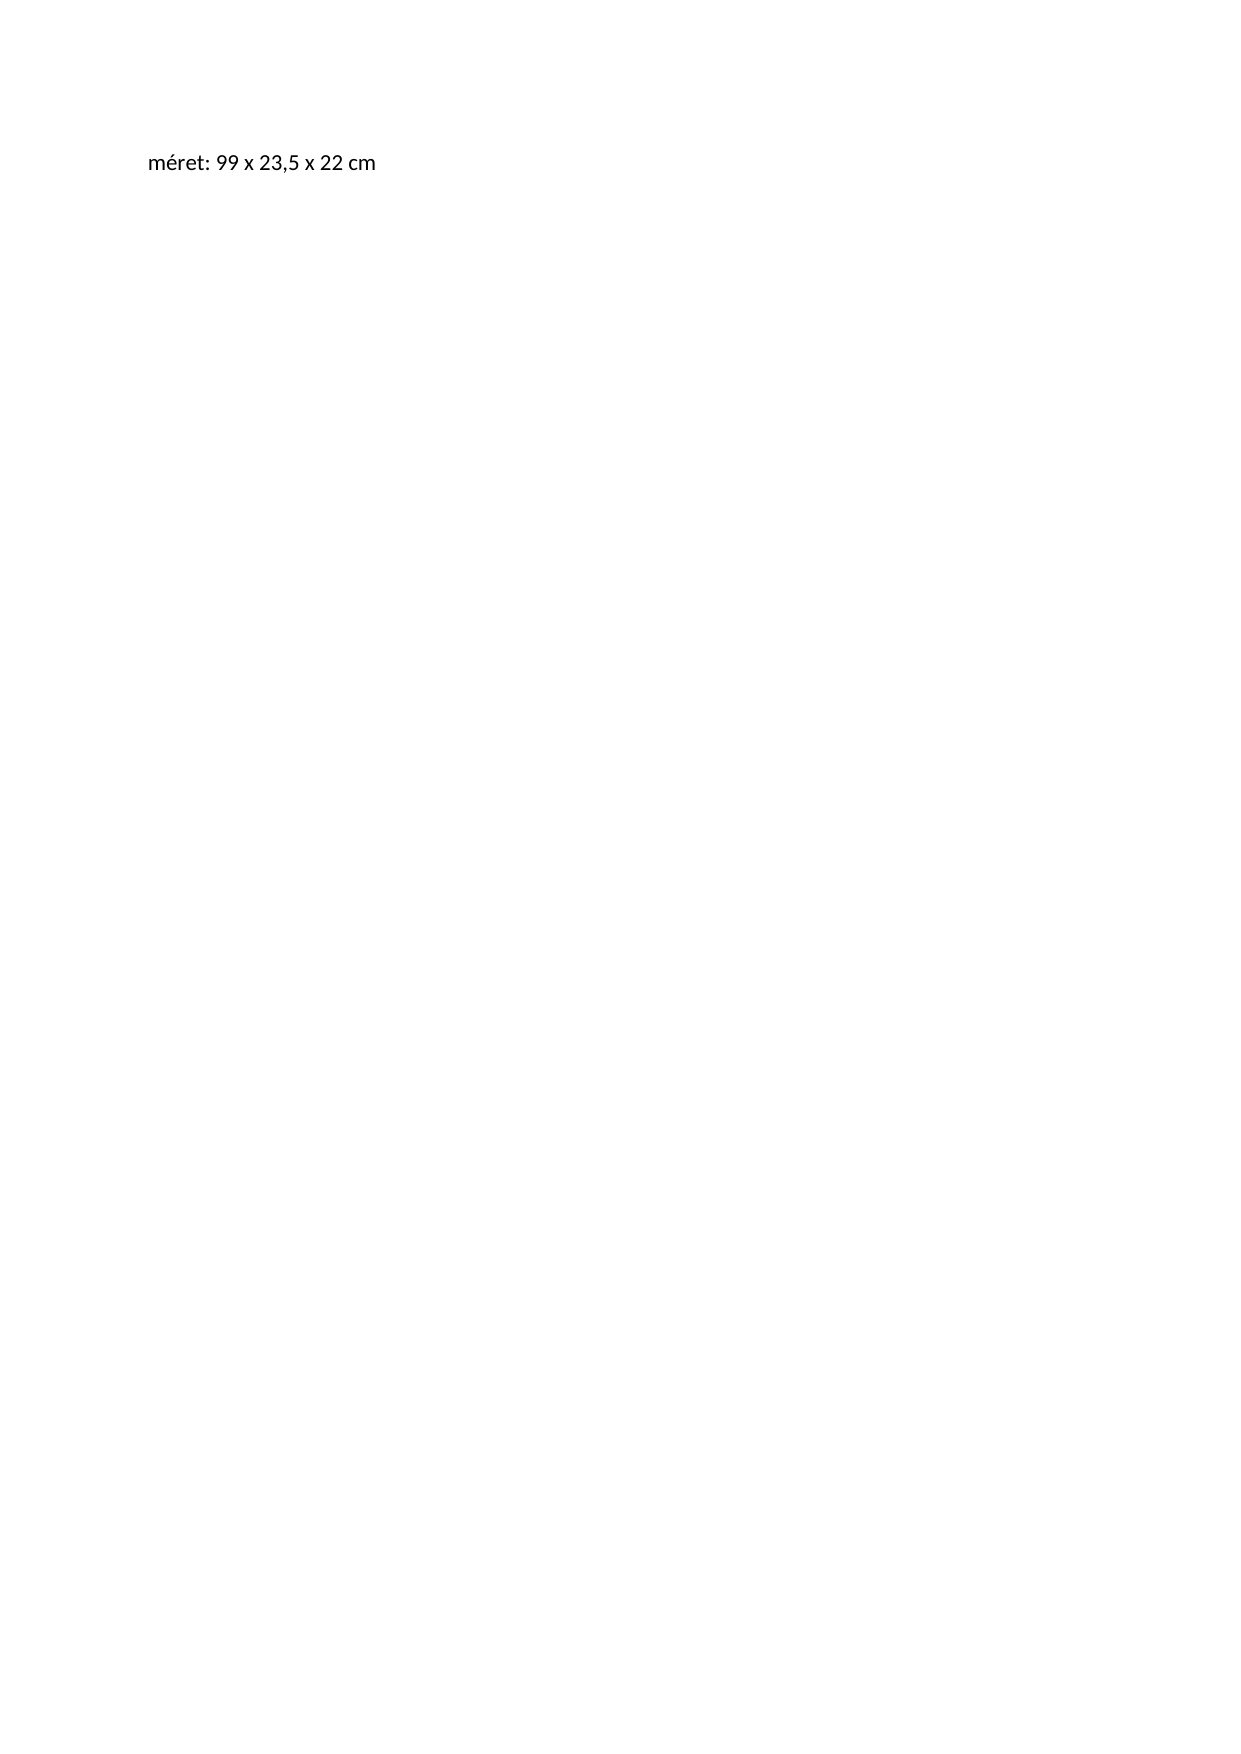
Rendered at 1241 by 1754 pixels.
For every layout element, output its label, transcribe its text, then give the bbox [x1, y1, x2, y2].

text méret: 99 x 23,5 x 22 cm [148, 148, 1093, 176]
